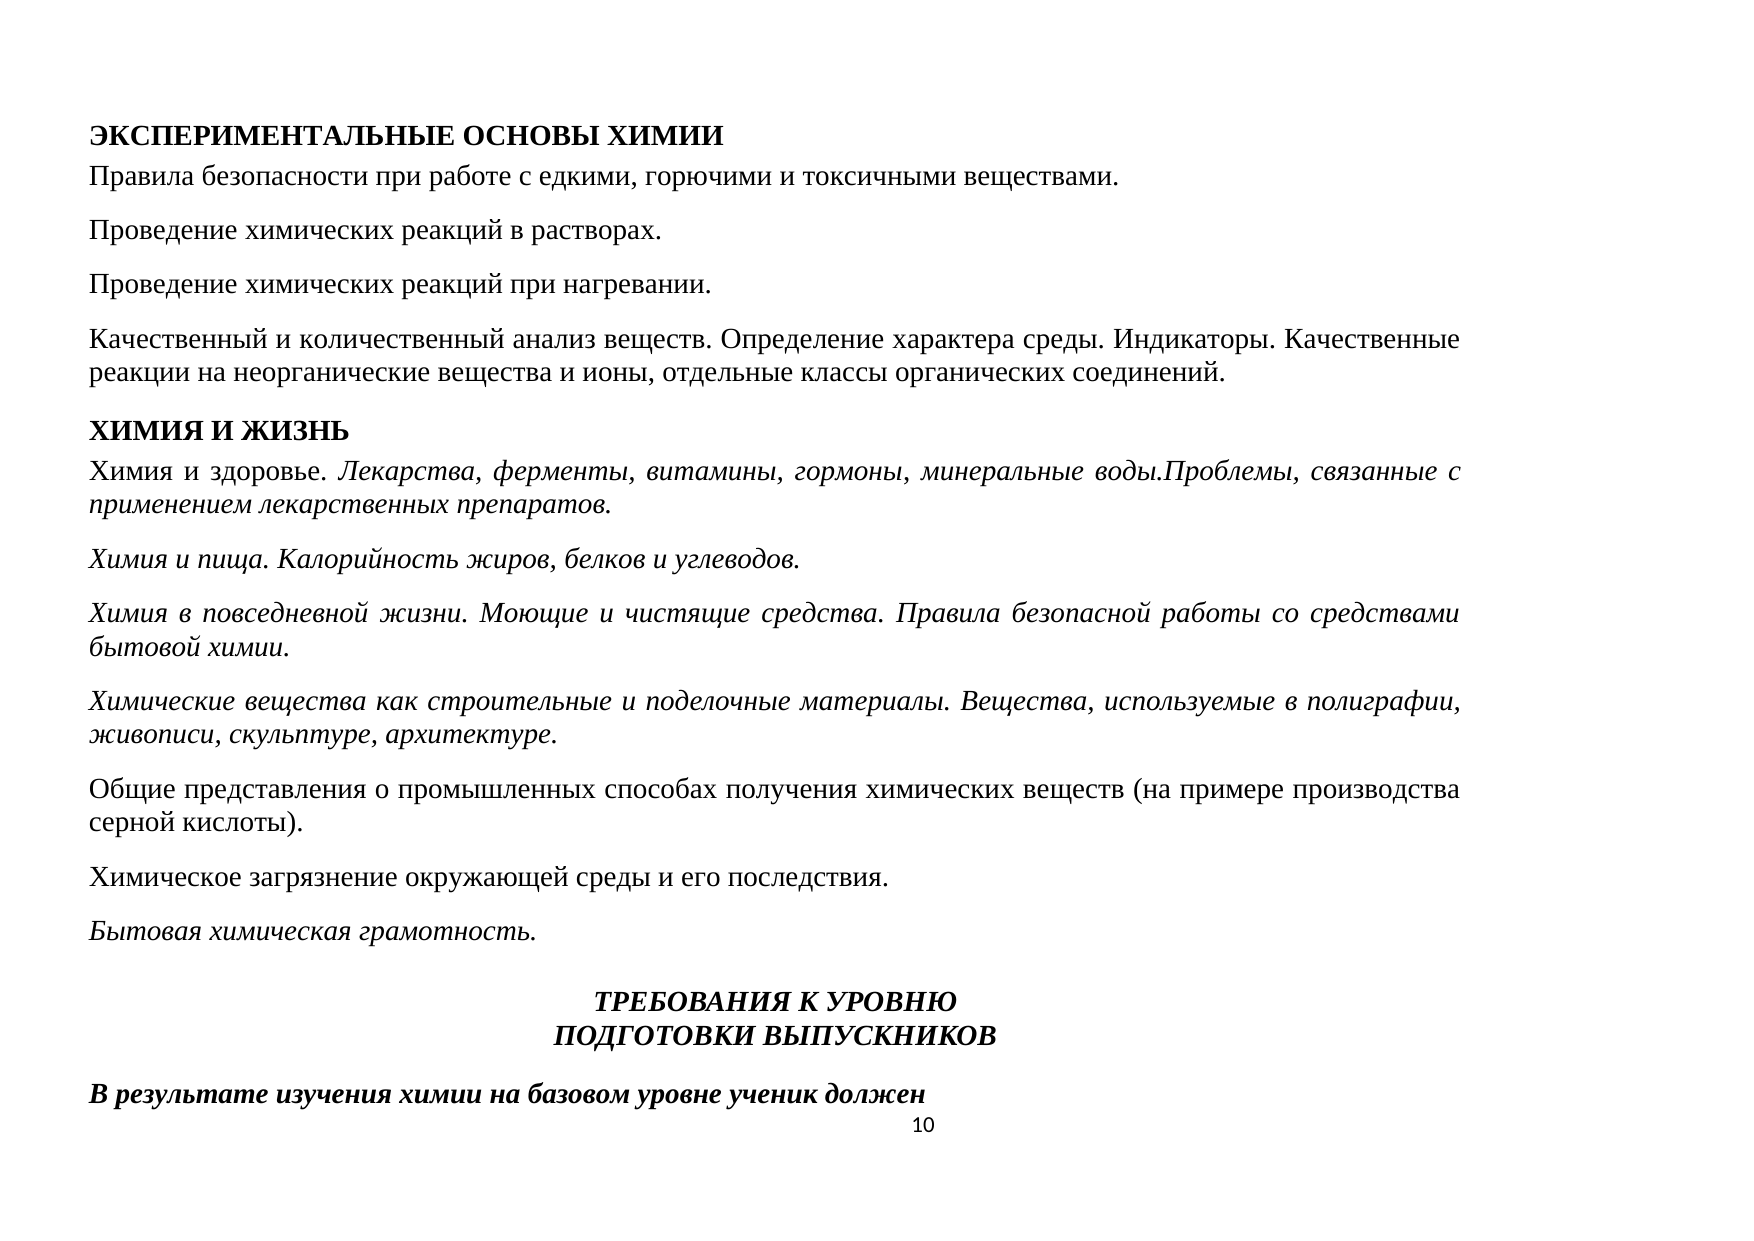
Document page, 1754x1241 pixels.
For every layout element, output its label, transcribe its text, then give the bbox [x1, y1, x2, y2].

subtitle ТРЕБОВАНИЯ К УРОВНЮ ПОДГОТОВКИ ВЫПУСКНИКОВ [89, 984, 1462, 1051]
text Качественный и количественный анализ веществ. Определение характера среды. Индикаторы. Качественные реакции на неорганические вещества и ионы, отдельные классы органических соединений. [89, 321, 1462, 388]
text Химия и здоровье. Лекарства, ферменты, витамины, гормоны, минеральные воды.Проблемы, связанные с применением лекарственных препаратов. [89, 453, 1462, 520]
text Химические вещества как строительные и поделочные материалы. Вещества, используемые в полиграфии, живописи, скульптуре, архитектуре. [89, 683, 1462, 750]
text Проведение химических реакций при нагревании. [89, 267, 1462, 300]
text Химическое загрязнение окружающей среды и его последствия. [89, 859, 1462, 892]
text Проведение химических реакций в растворах. [89, 212, 1462, 246]
text Химия и пища. Калорийность жиров, белков и углеводов. [89, 541, 1462, 574]
text Бытовая химическая грамотность. [89, 913, 1462, 947]
text ХИМИЯ И ЖИЗНЬ [89, 413, 1462, 447]
text Правила безопасности при работе с едкими, горючими и токсичными веществами. [89, 158, 1462, 191]
text Общие представления о промышленных способах получения химических веществ (на примере производства серной кислоты). [89, 771, 1462, 838]
text Химия в повседневной жизни. Моющие и чистящие средства. Правила безопасной работы со средствами бытовой химии. [89, 595, 1462, 662]
text ЭКСПЕРИМЕНТАЛЬНЫЕ ОСНОВЫ ХИМИИ [89, 118, 1462, 152]
text В результате изучения химии на базовом уровне ученик должен [89, 1076, 1462, 1110]
